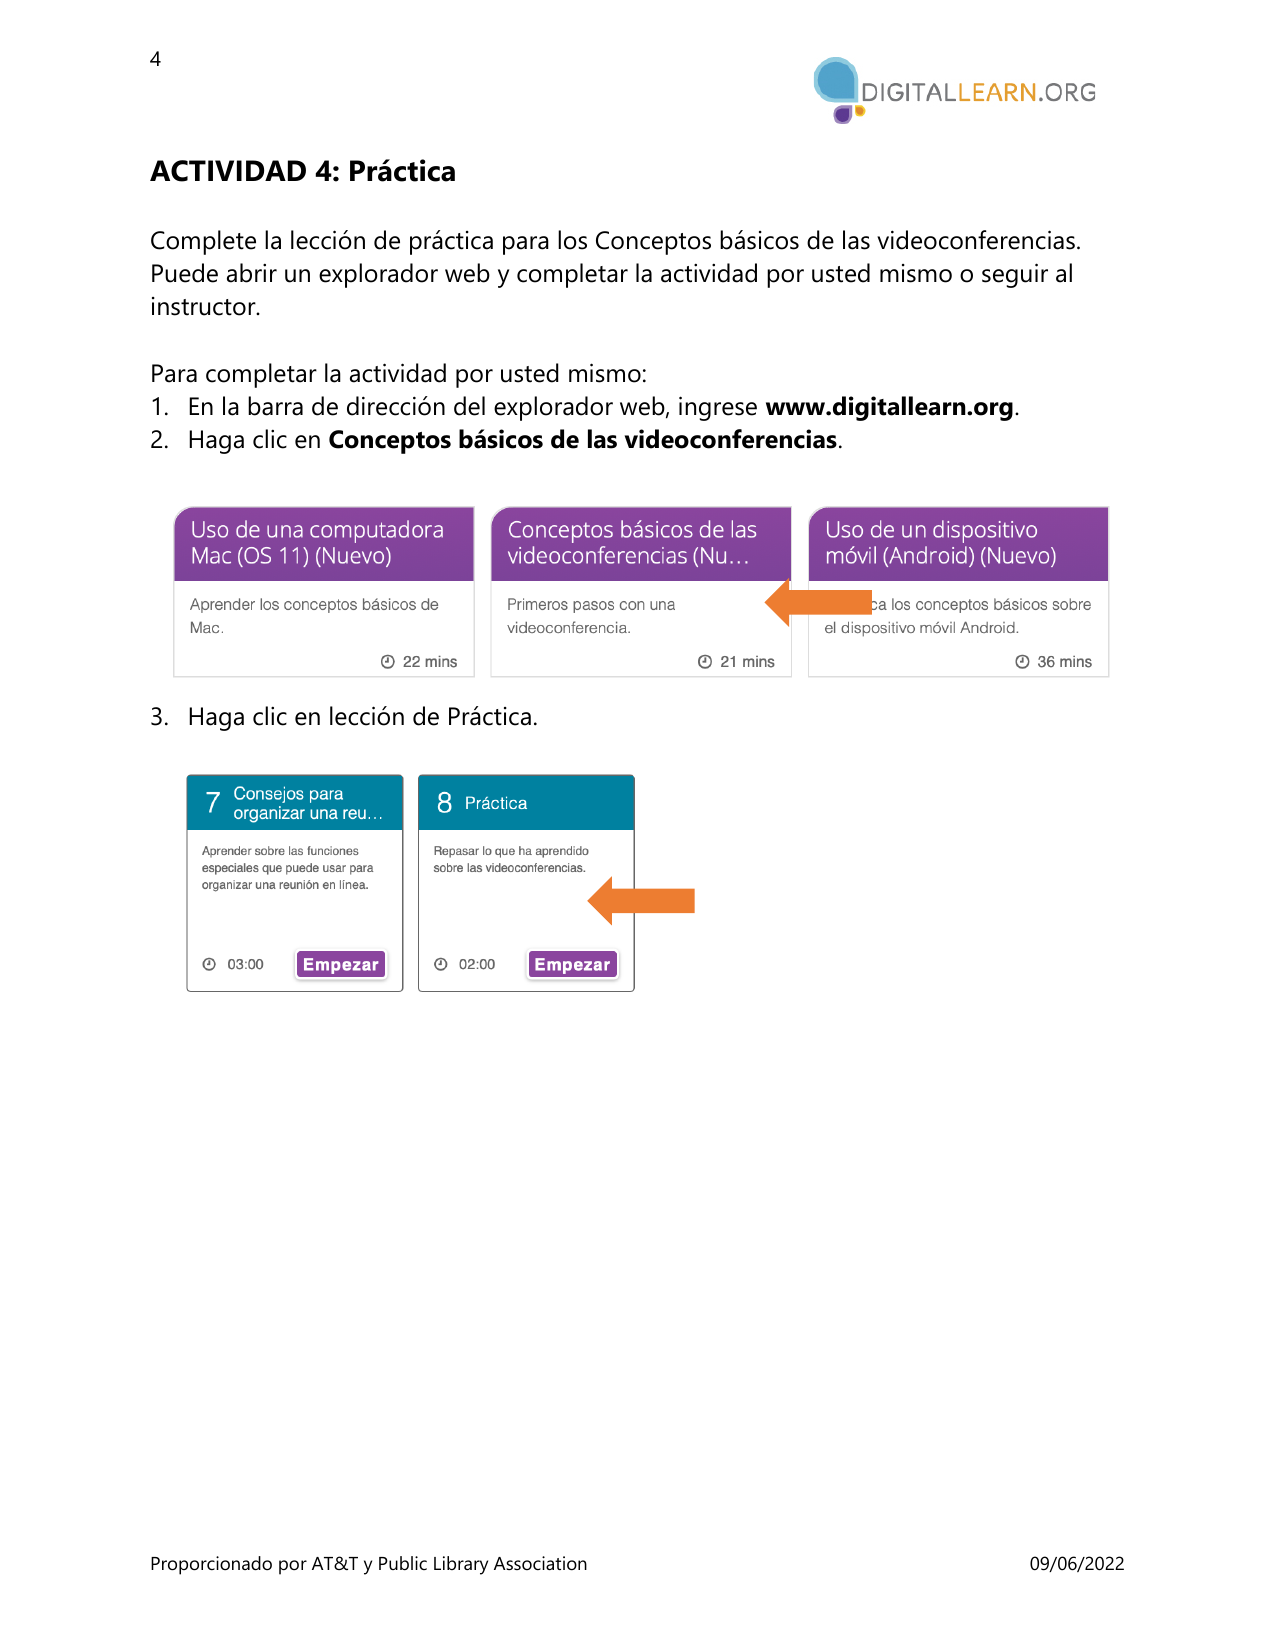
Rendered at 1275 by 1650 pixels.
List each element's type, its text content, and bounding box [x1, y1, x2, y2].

picture [150, 487, 1125, 698]
text Complete la lección de práctica para los Conceptos básicos de las videoconferencias. Puede abrir un explorador web y completar la actividad por usted mismo o seguir al instructor. [150, 222, 1125, 322]
text Para completar la actividad por usted mismo: [150, 355, 1125, 388]
picture [813, 57, 1096, 124]
picture [177, 761, 646, 1004]
list Haga clic en lección de Práctica. [150, 698, 1125, 731]
text ACTIVIDAD 4: Práctica [150, 150, 1125, 189]
list Haga clic en Conceptos básicos de las videoconferencias. [150, 421, 1125, 455]
list En la barra de dirección del explorador web, ingrese www.digitallearn.org. [150, 388, 1125, 421]
